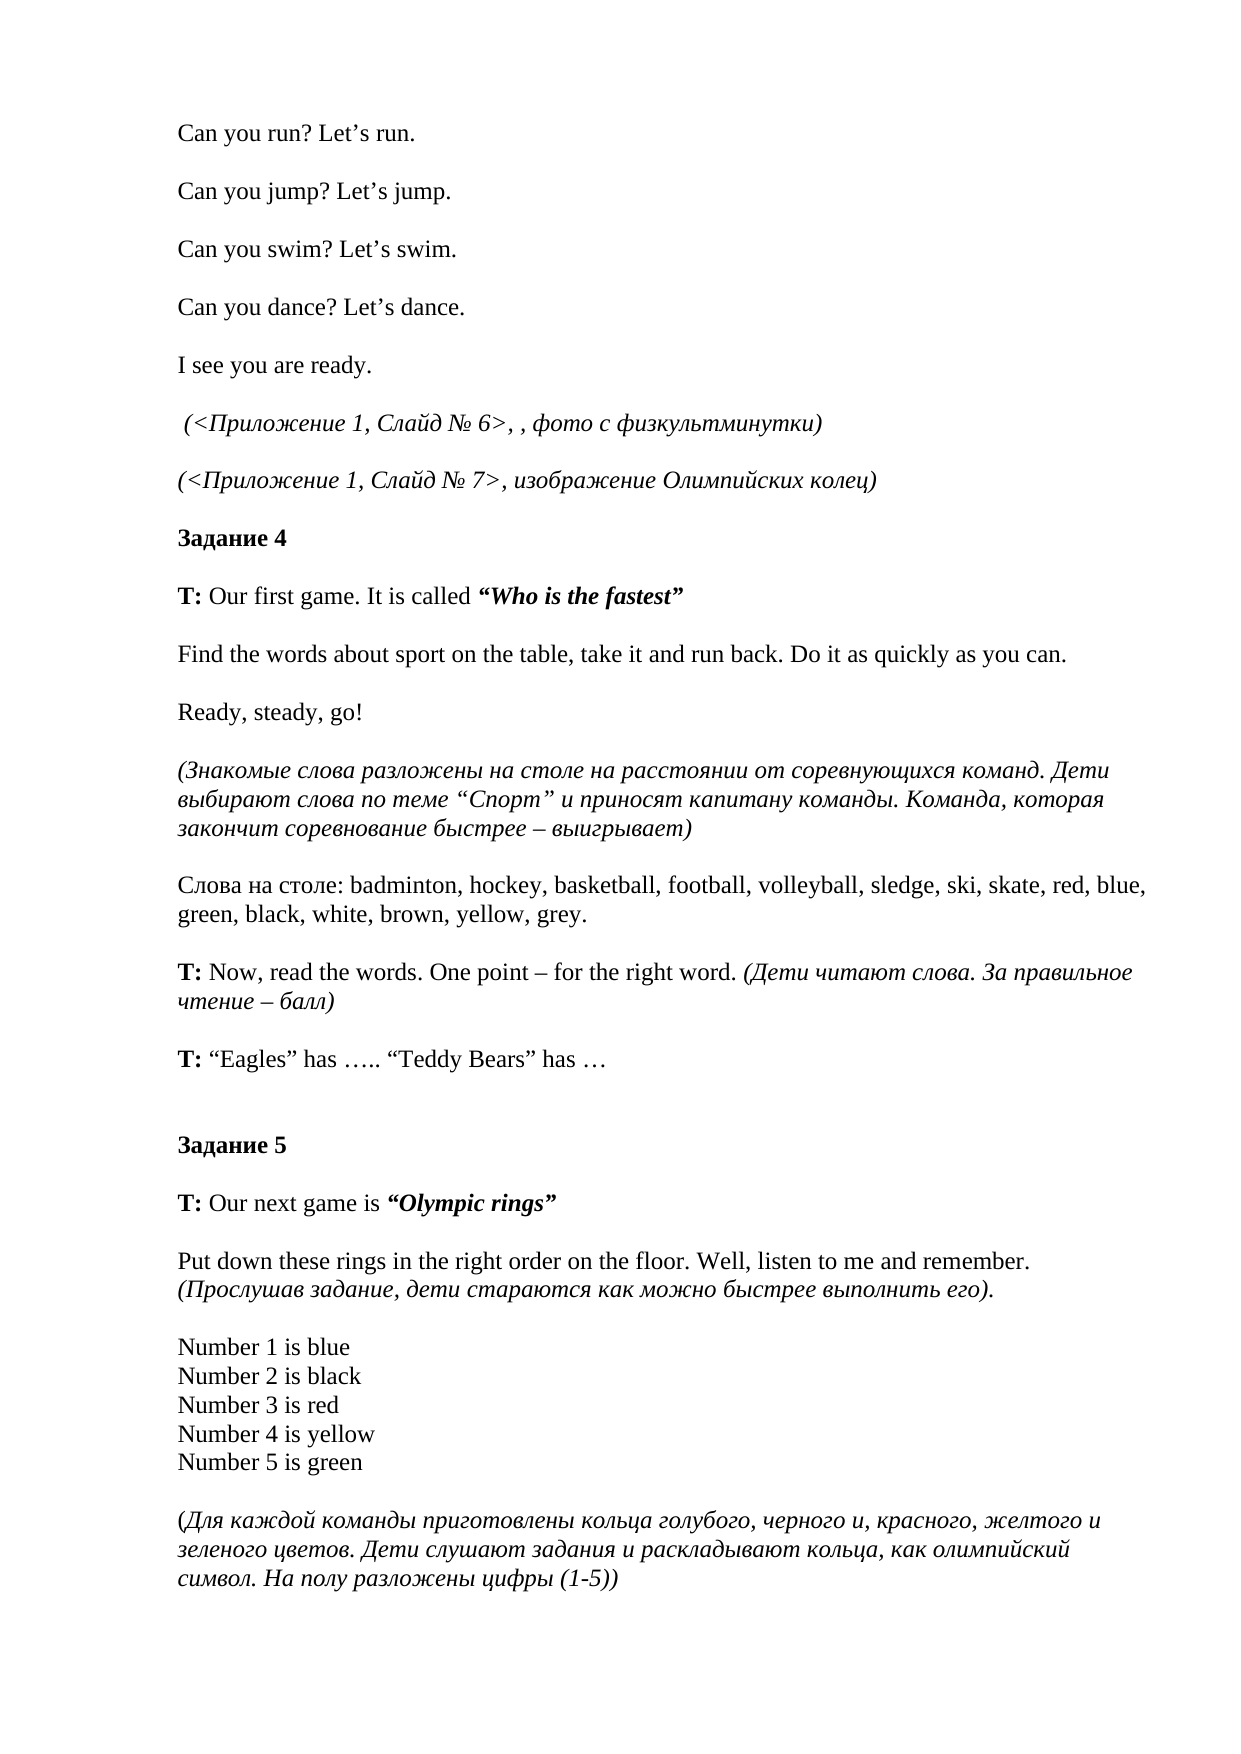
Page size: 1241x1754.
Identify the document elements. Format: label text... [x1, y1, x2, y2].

text T: Our next game is “Olympic rings” [177, 1188, 1152, 1217]
text Can you run? Let’s run. [177, 118, 1152, 147]
text (Знакомые слова разложены на столе на расстоянии от соревнующихся команд. Дети выбирают слова по теме “Спорт” и приносят капитану команды. Команда, которая закончит соревнование быстрее – выигрывает) [177, 755, 1152, 841]
text Задание 4 [177, 523, 1152, 552]
text T: “Eagles” has ….. “Teddy Bears” has … [177, 1044, 1152, 1073]
text Can you jump? Let’s jump. [177, 176, 1152, 205]
text T: Now, read the words. One point – for the right word. (Дети читают слова. За правильное чтение – балл) [177, 957, 1152, 1015]
text Can you swim? Let’s swim. [177, 234, 1152, 263]
text Find the words about sport on the table, take it and run back. Do it as quickly as you can. [177, 639, 1152, 668]
text I see you are ready. [177, 350, 1152, 378]
text Задание 5 [177, 1102, 1152, 1159]
text (Для каждой команды приготовлены кольца голубого, черного и, красного, желтого и зеленого цветов. Дети слушают задания и раскладывают кольца, как олимпийский символ. На полу разложены цифры (1-5)) [177, 1505, 1152, 1592]
text Can you dance? Let’s dance. [177, 292, 1152, 321]
text Слова на столе: badminton, hockey, basketball, football, volleyball, sledge, ski, skate, red, blue, green, black, white, brown, yellow, grey. [177, 871, 1152, 928]
text Number 1 is blue Number 2 is black Number 3 is red Number 4 is yellow Number 5 is green [177, 1332, 1152, 1476]
text T: Our first game. It is called “Who is the fastest” [177, 581, 1152, 610]
text Ready, steady, go! [177, 697, 1152, 726]
text (<Приложение 1, Слайд № 6>, , фото с физкультминутки) [177, 408, 1152, 436]
text (<Приложение 1, Слайд № 7>, изображение Олимпийских колец) [177, 466, 1152, 494]
text Put down these rings in the right order on the floor. Well, listen to me and remember. (Прослушав задание, дети стараются как можно быстрее выполнить его). [177, 1246, 1152, 1303]
